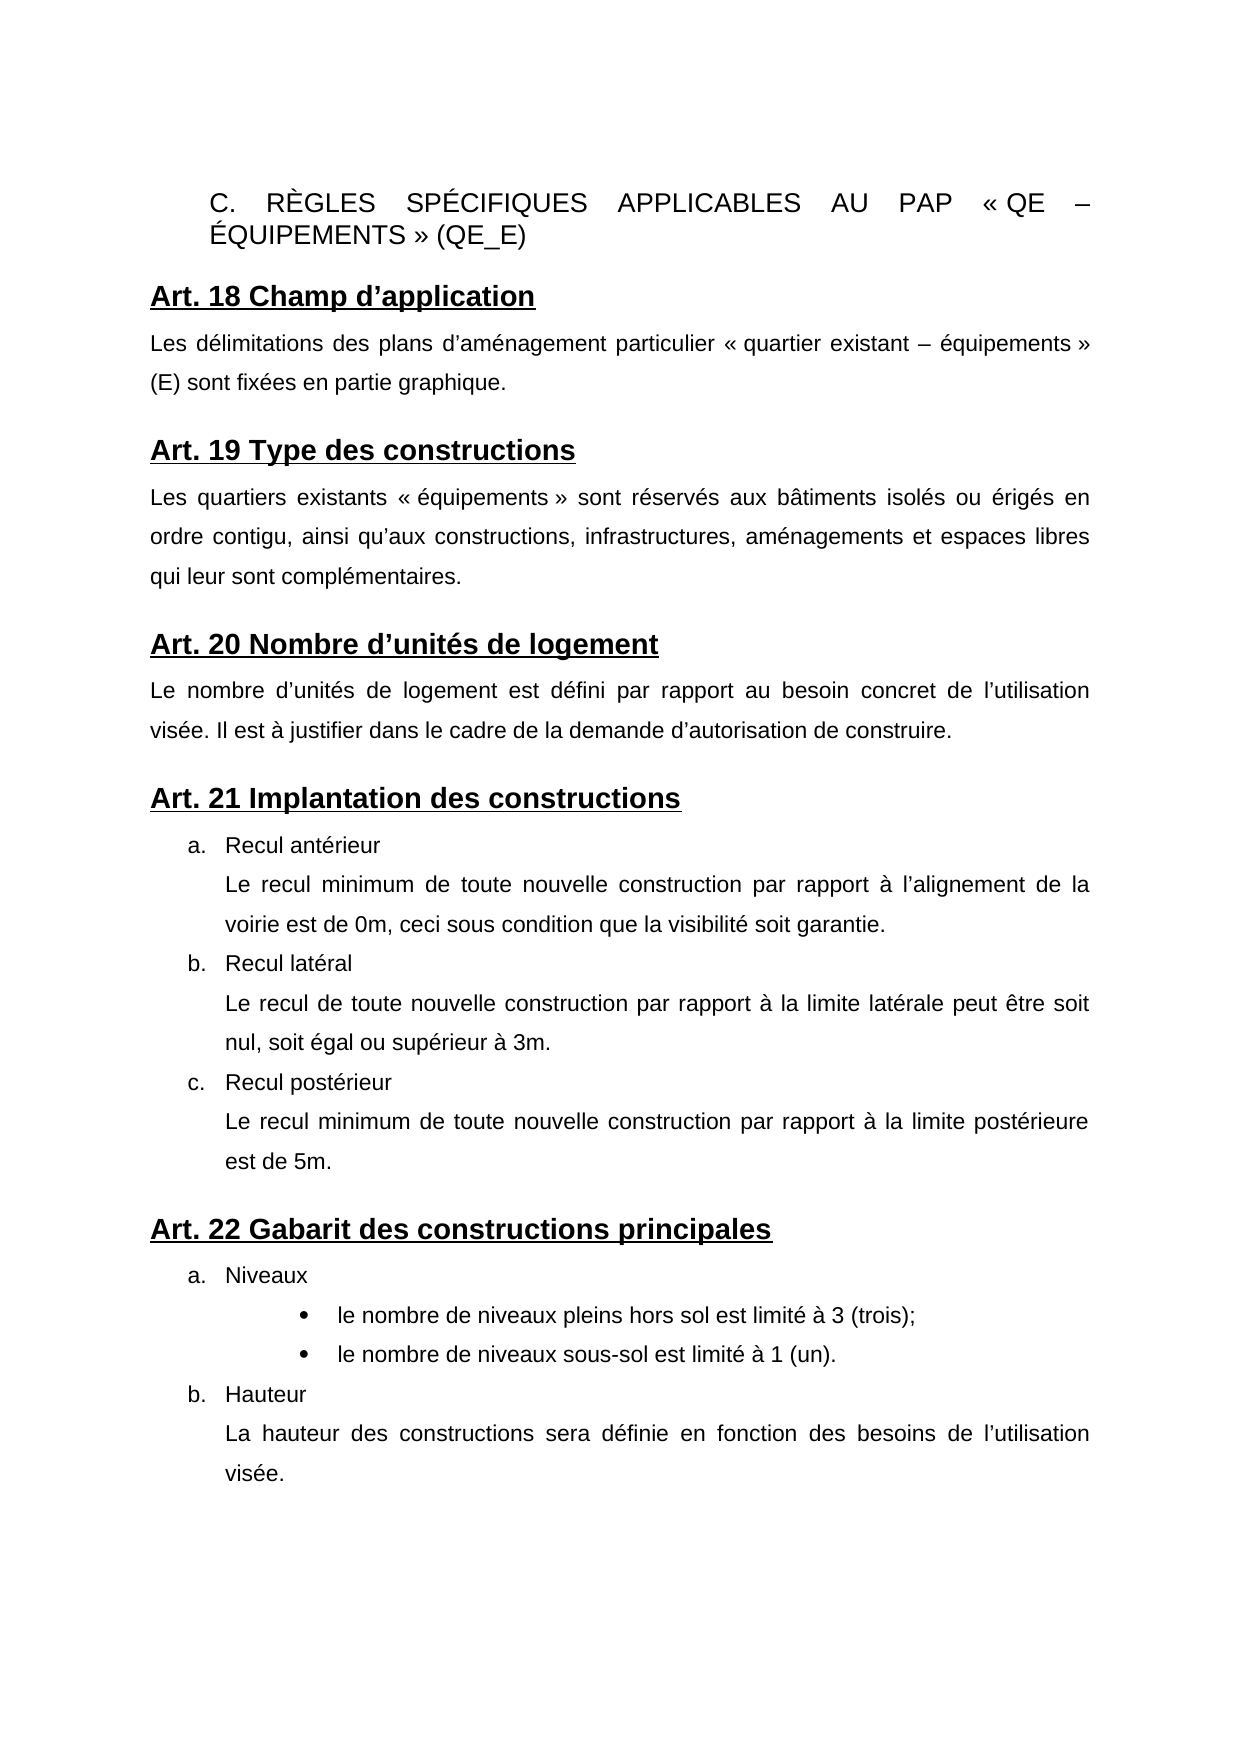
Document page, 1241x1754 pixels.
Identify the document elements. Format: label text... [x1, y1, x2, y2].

text Le recul minimum de toute nouvelle construction par rapport à la limite postérieure est de 5m. [225, 1108, 1090, 1174]
text Le recul de toute nouvelle construction par rapport à la limite latérale peut être soit nul, soit égal ou supérieur à 3m. [225, 990, 1090, 1056]
list le nombre de niveaux pleins hors sol est limité à 3 (trois); [300, 1302, 1090, 1328]
list Recul latéral [187, 950, 1090, 977]
subtitle Art. 21 Implantation des constructions [150, 781, 1090, 815]
title C. Règles spécifiques applicables au PAP « QE – équipements » (QE_E) [209, 187, 1090, 250]
list le nombre de niveaux sous-sol est limité à 1 (un). [300, 1341, 1090, 1368]
list Recul antérieur [187, 832, 1090, 858]
text Le recul minimum de toute nouvelle construction par rapport à l’alignement de la voirie est de 0m, ceci sous condition que la visibilité soit garantie. [225, 871, 1090, 937]
text Les délimitations des plans d’aménagement particulier « quartier existant – équipements » (E) sont fixées en partie graphique. [150, 329, 1090, 395]
text Les quartiers existants « équipements » sont réservés aux bâtiments isolés ou érigés en ordre contigu, ainsi qu’aux constructions, infrastructures, aménagements et espaces libres qui leur sont complémentaires. [150, 484, 1090, 589]
subtitle Art. 18 Champ d’application [150, 279, 1090, 313]
text Le nombre d’unités de logement est défini par rapport au besoin concret de l’utilisation visée. Il est à justifier dans le cadre de la demande d’autorisation de construire. [150, 677, 1090, 743]
list Niveaux [187, 1262, 1090, 1289]
list Hauteur [187, 1381, 1090, 1407]
text La hauteur des constructions sera définie en fonction des besoins de l’utilisation visée. [225, 1420, 1090, 1486]
list Recul postérieur [187, 1069, 1090, 1095]
subtitle Art. 22 Gabarit des constructions principales [150, 1212, 1090, 1246]
subtitle Art. 19 Type des constructions [150, 433, 1090, 467]
subtitle Art. 20 Nombre d’unités de logement [150, 627, 1090, 661]
